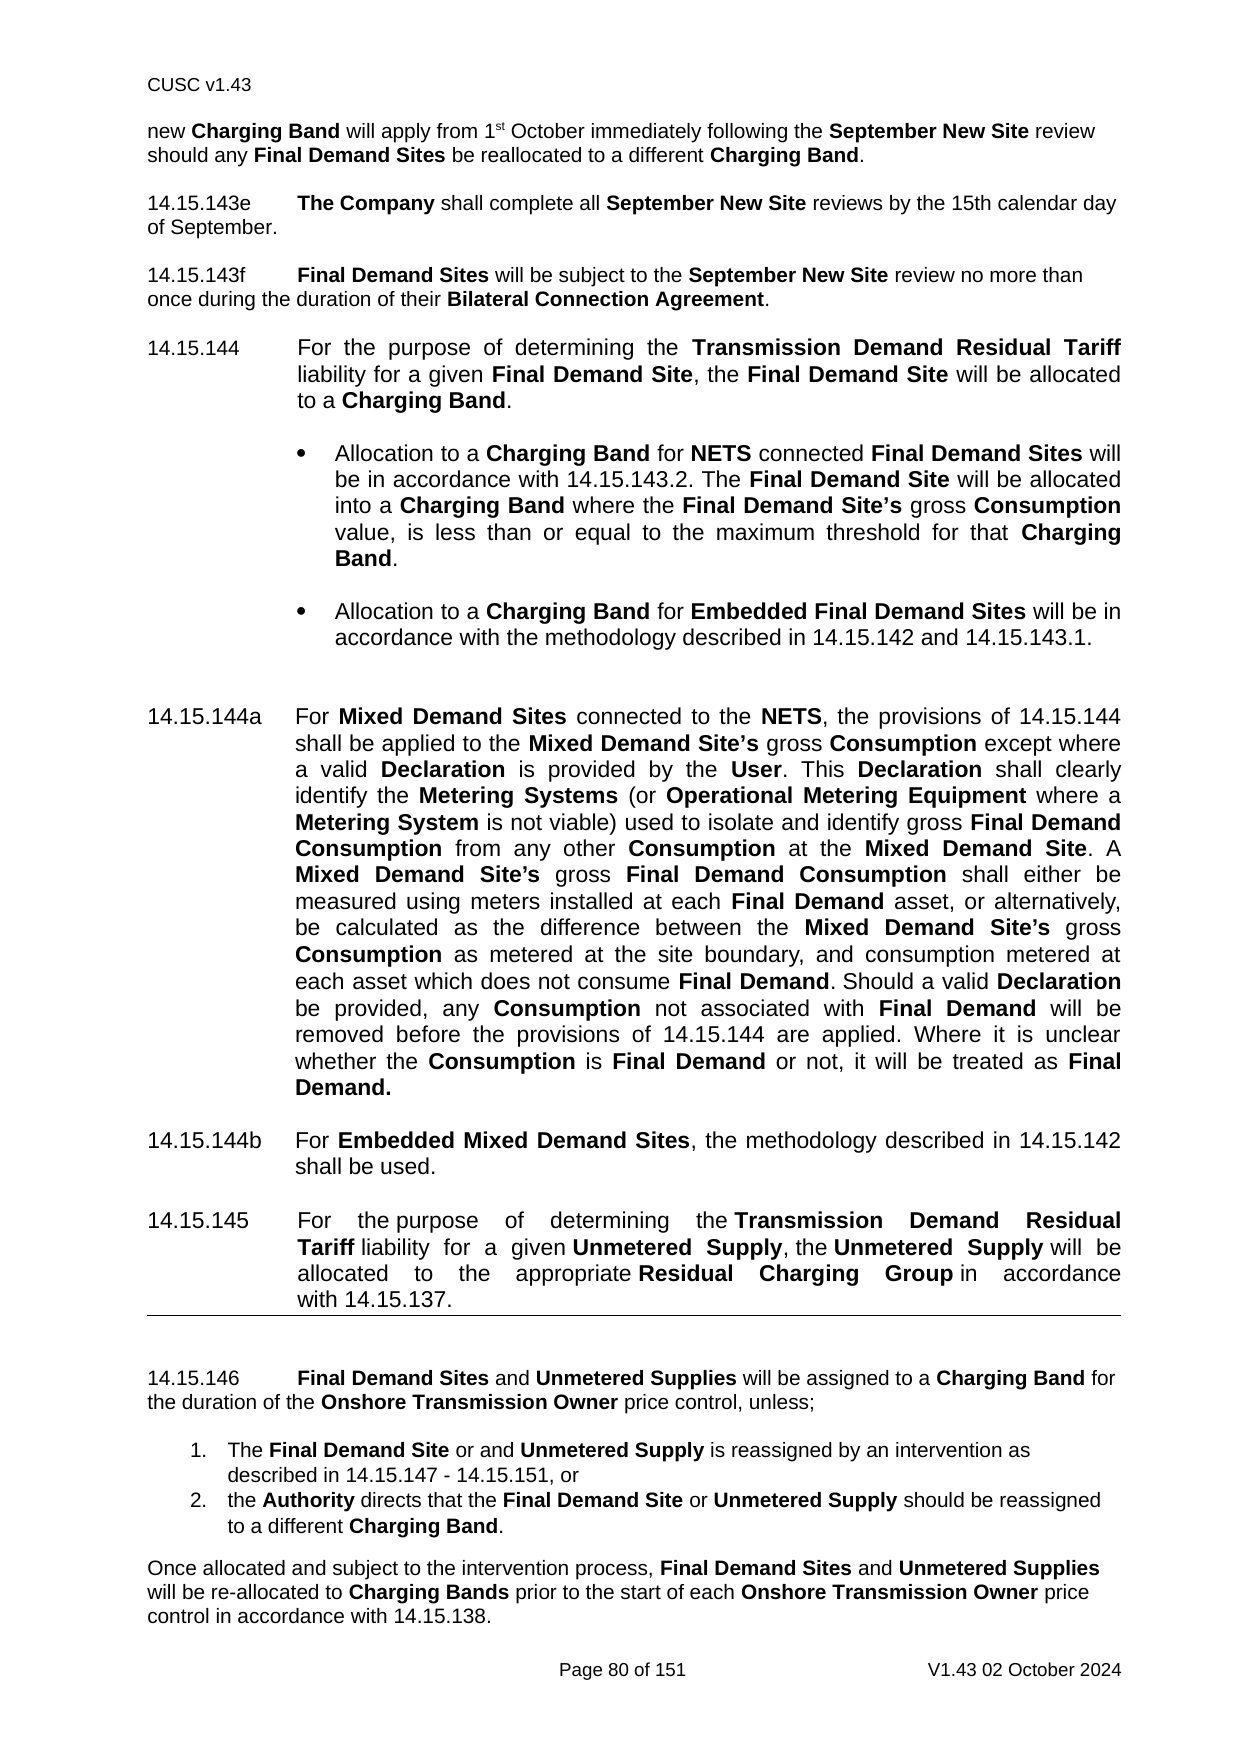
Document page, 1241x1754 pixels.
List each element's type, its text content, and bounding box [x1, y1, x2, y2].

list Allocation to a Charging Band for Embedded Final Demand Sites will be in accordance with the methodology described in 14.15.142 and 14.15.143.1. [297, 598, 1121, 651]
text 14.15.144a For Mixed Demand Sites connected to the NETS, the provisions of 14.15.144 shall be applied to the Mixed Demand Site’s gross Consumption except where a valid Declaration is provided by the User. This Declaration shall clearly identify the Metering Systems (or Operational Metering Equipment where a Metering System is not viable) used to isolate and identify gross Final Demand Consumption from any other Consumption at the Mixed Demand Site. A Mixed Demand Site’s gross Final Demand Consumption shall either be measured using meters installed at each Final Demand asset, or alternatively, be calculated as the difference between the Mixed Demand Site’s gross Consumption as metered at the site boundary, and consumption metered at each asset which does not consume Final Demand. Should a valid Declaration be provided, any Consumption not associated with Final Demand will be removed before the provisions of 14.15.144 are applied. Where it is unclear whether the Consumption is Final Demand or not, it will be treated as Final Demand. [147, 703, 1121, 1100]
text 14.15.145 For the purpose of determining the Transmission Demand Residual Tariff liability for a given Unmetered Supply, the Unmetered Supply will be allocated to the appropriate Residual Charging Group in accordance with 14.15.137. [147, 1207, 1121, 1315]
text 14.15.144b For Embedded Mixed Demand Sites, the methodology described in 14.15.142 shall be used. [147, 1127, 1121, 1179]
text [147, 119, 1121, 167]
list the Authority directs that the Final Demand Site or Unmetered Supply should be reassigned to a different Charging Band. [190, 1488, 1121, 1538]
text Once allocated and subject to the intervention process, Final Demand Sites and Unmetered Supplies will be re-allocated to Charging Bands prior to the start of each Onshore Transmission Owner price control in accordance with 14.15.138. [147, 1556, 1121, 1627]
list Allocation to a Charging Band for NETS connected Final Demand Sites will be in accordance with 14.15.143.2. The Final Demand Site will be allocated into a Charging Band where the Final Demand Site’s gross Consumption value, is less than or equal to the maximum threshold for that Charging Band. [297, 440, 1121, 572]
text 14.15.143f Final Demand Sites will be subject to the September New Site review no more than once during the duration of their Bilateral Connection Agreement. [147, 262, 1121, 310]
text 14.15.146 Final Demand Sites and Unmetered Supplies will be assigned to a Charging Band for the duration of the Onshore Transmission Owner price control, unless; [147, 1366, 1121, 1414]
text 14.15.143e The Company shall complete all September New Site reviews by the 15th calendar day of September. [147, 191, 1121, 238]
text 14.15.144 For the purpose of determining the Transmission Demand Residual Tariff liability for a given Final Demand Site, the Final Demand Site will be allocated to a Charging Band. [147, 334, 1121, 413]
list The Final Demand Site or and Unmetered Supply is reassigned by an intervention as described in 14.15.147 - 14.15.151, or [190, 1438, 1121, 1487]
